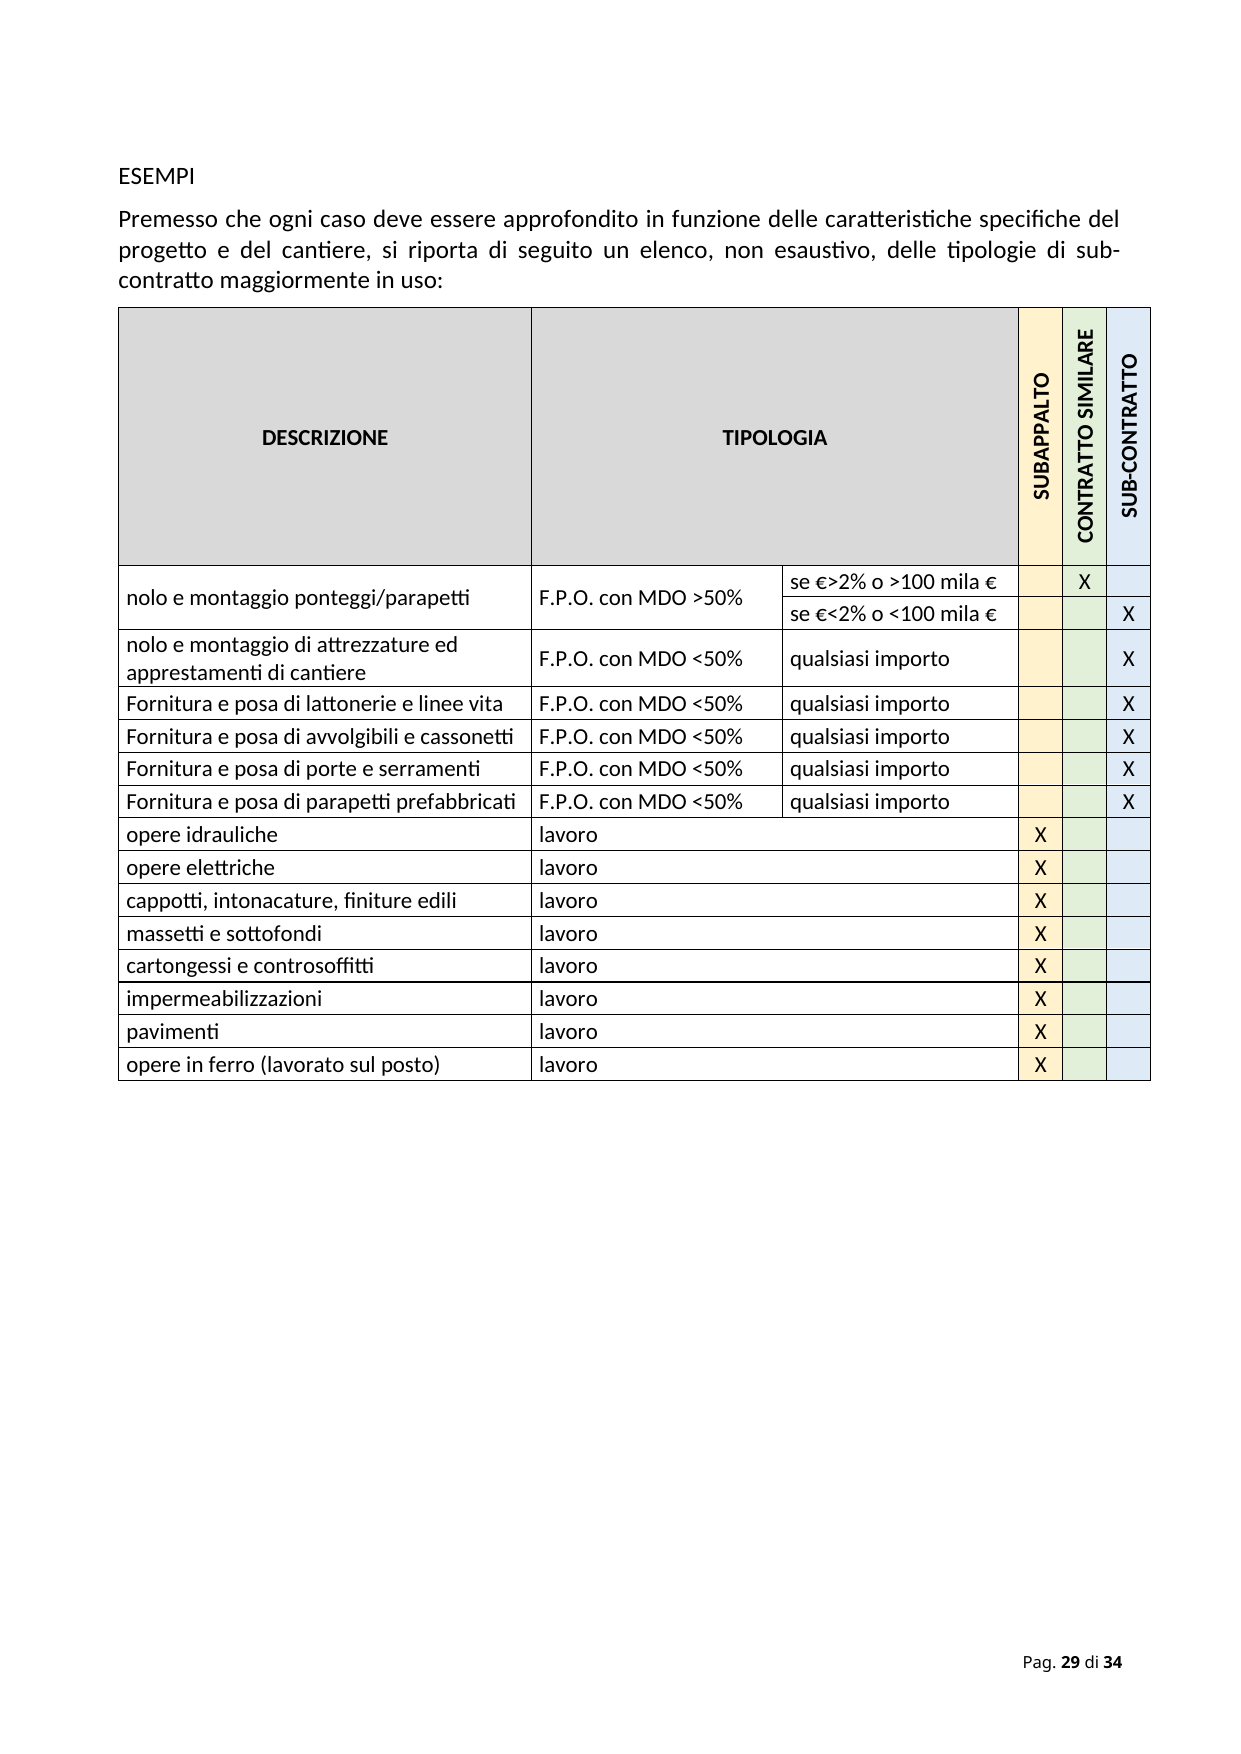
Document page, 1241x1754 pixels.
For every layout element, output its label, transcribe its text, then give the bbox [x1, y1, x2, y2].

text Premesso che ogni caso deve essere approfondito in funzione delle caratteristiche specifiche del progetto e del cantiere, si riporta di seguito un elenco, non esaustivo, delle tipologie di sub-contratto maggiormente in uso: [118, 203, 1122, 295]
table_cell [1063, 818, 1106, 850]
table_cell Fornitura e posa di porte e serramenti [119, 753, 531, 784]
table_cell pavimenti [119, 1015, 531, 1047]
table_cell [1019, 687, 1062, 719]
table_cell [1107, 851, 1150, 883]
table_cell X [1063, 566, 1106, 596]
table_header TIPOLOGIA [532, 308, 1018, 565]
table_cell qualsiasi importo [783, 630, 1018, 686]
table_cell X [1019, 1048, 1062, 1080]
table_cell F.P.O. con MDO <50% [532, 630, 782, 686]
table_cell [1019, 566, 1062, 596]
table_cell [1063, 597, 1106, 629]
table_cell [1063, 720, 1106, 752]
table_cell cartongessi e controsoffitti [119, 950, 531, 981]
table_cell [1019, 630, 1062, 686]
table_cell F.P.O. con MDO <50% [532, 687, 782, 719]
table_cell lavoro [532, 917, 1018, 948]
table_cell [1063, 753, 1106, 784]
table_cell X [1019, 851, 1062, 883]
table_cell [1107, 917, 1150, 948]
table_cell F.P.O. con MDO <50% [532, 720, 782, 752]
table_cell [1107, 818, 1150, 850]
table_cell X [1107, 687, 1150, 719]
table_cell [1063, 884, 1106, 916]
table_cell [1063, 687, 1106, 719]
table_cell [1063, 950, 1106, 981]
table_cell F.P.O. con MDO >50% [532, 566, 782, 629]
table_cell X [1107, 786, 1150, 817]
table_cell [1063, 851, 1106, 883]
table_header CONTRATTO SIMILARE [1063, 308, 1106, 565]
table_cell Fornitura e posa di parapetti prefabbricati [119, 786, 531, 817]
table_cell [1063, 983, 1106, 1014]
table_header SUBAPPALTO [1019, 308, 1062, 565]
table_cell [1019, 753, 1062, 784]
table_cell [1107, 884, 1150, 916]
table_cell [1107, 950, 1150, 981]
table_cell qualsiasi importo [783, 786, 1018, 817]
table_cell [1107, 1015, 1150, 1047]
table_cell F.P.O. con MDO <50% [532, 786, 782, 817]
table_cell lavoro [532, 950, 1018, 981]
table_cell [1063, 917, 1106, 948]
table_cell [1063, 630, 1106, 686]
table_cell cappotti, intonacature, finiture edili [119, 884, 531, 916]
table_cell [1019, 786, 1062, 817]
table_cell opere elettriche [119, 851, 531, 883]
table_cell X [1019, 1015, 1062, 1047]
table_cell Fornitura e posa di avvolgibili e cassonetti [119, 720, 531, 752]
table_cell X [1019, 950, 1062, 981]
table_cell nolo e montaggio ponteggi/parapetti [119, 566, 531, 629]
table_cell [1063, 1015, 1106, 1047]
table_cell F.P.O. con MDO <50% [532, 753, 782, 784]
table_cell [1107, 566, 1150, 596]
table_cell X [1107, 630, 1150, 686]
table_cell [1063, 786, 1106, 817]
table_cell qualsiasi importo [783, 720, 1018, 752]
table_cell qualsiasi importo [783, 753, 1018, 784]
table_cell lavoro [532, 851, 1018, 883]
table_cell [1019, 720, 1062, 752]
table_cell opere idrauliche [119, 818, 531, 850]
table_cell se €<2% o <100 mila € [783, 597, 1018, 629]
table_cell se €>2% o >100 mila € [783, 566, 1018, 596]
table_cell lavoro [532, 884, 1018, 916]
table_cell lavoro [532, 1015, 1018, 1047]
table_cell X [1019, 983, 1062, 1014]
table_cell qualsiasi importo [783, 687, 1018, 719]
table_cell X [1019, 917, 1062, 948]
table_cell opere in ferro (lavorato sul posto) [119, 1048, 531, 1080]
table_cell [1063, 1048, 1106, 1080]
table_cell nolo e montaggio di attrezzature ed apprestamenti di cantiere [119, 630, 531, 686]
table_cell [1107, 1048, 1150, 1080]
table_header SUB-CONTRATTO [1107, 308, 1150, 565]
table_cell lavoro [532, 1048, 1018, 1080]
text ESEMPI [118, 160, 1122, 191]
table_cell X [1107, 597, 1150, 629]
table_header DESCRIZIONE [119, 308, 531, 565]
table_cell X [1019, 818, 1062, 850]
table_cell X [1107, 720, 1150, 752]
table_cell [1019, 597, 1062, 629]
table_cell [1107, 983, 1150, 1014]
table_cell Fornitura e posa di lattonerie e linee vita [119, 687, 531, 719]
table_cell impermeabilizzazioni [119, 983, 531, 1014]
table_cell X [1019, 884, 1062, 916]
table_cell lavoro [532, 983, 1018, 1014]
table_cell massetti e sottofondi [119, 917, 531, 948]
table_cell X [1107, 753, 1150, 784]
table_cell lavoro [532, 818, 1018, 850]
